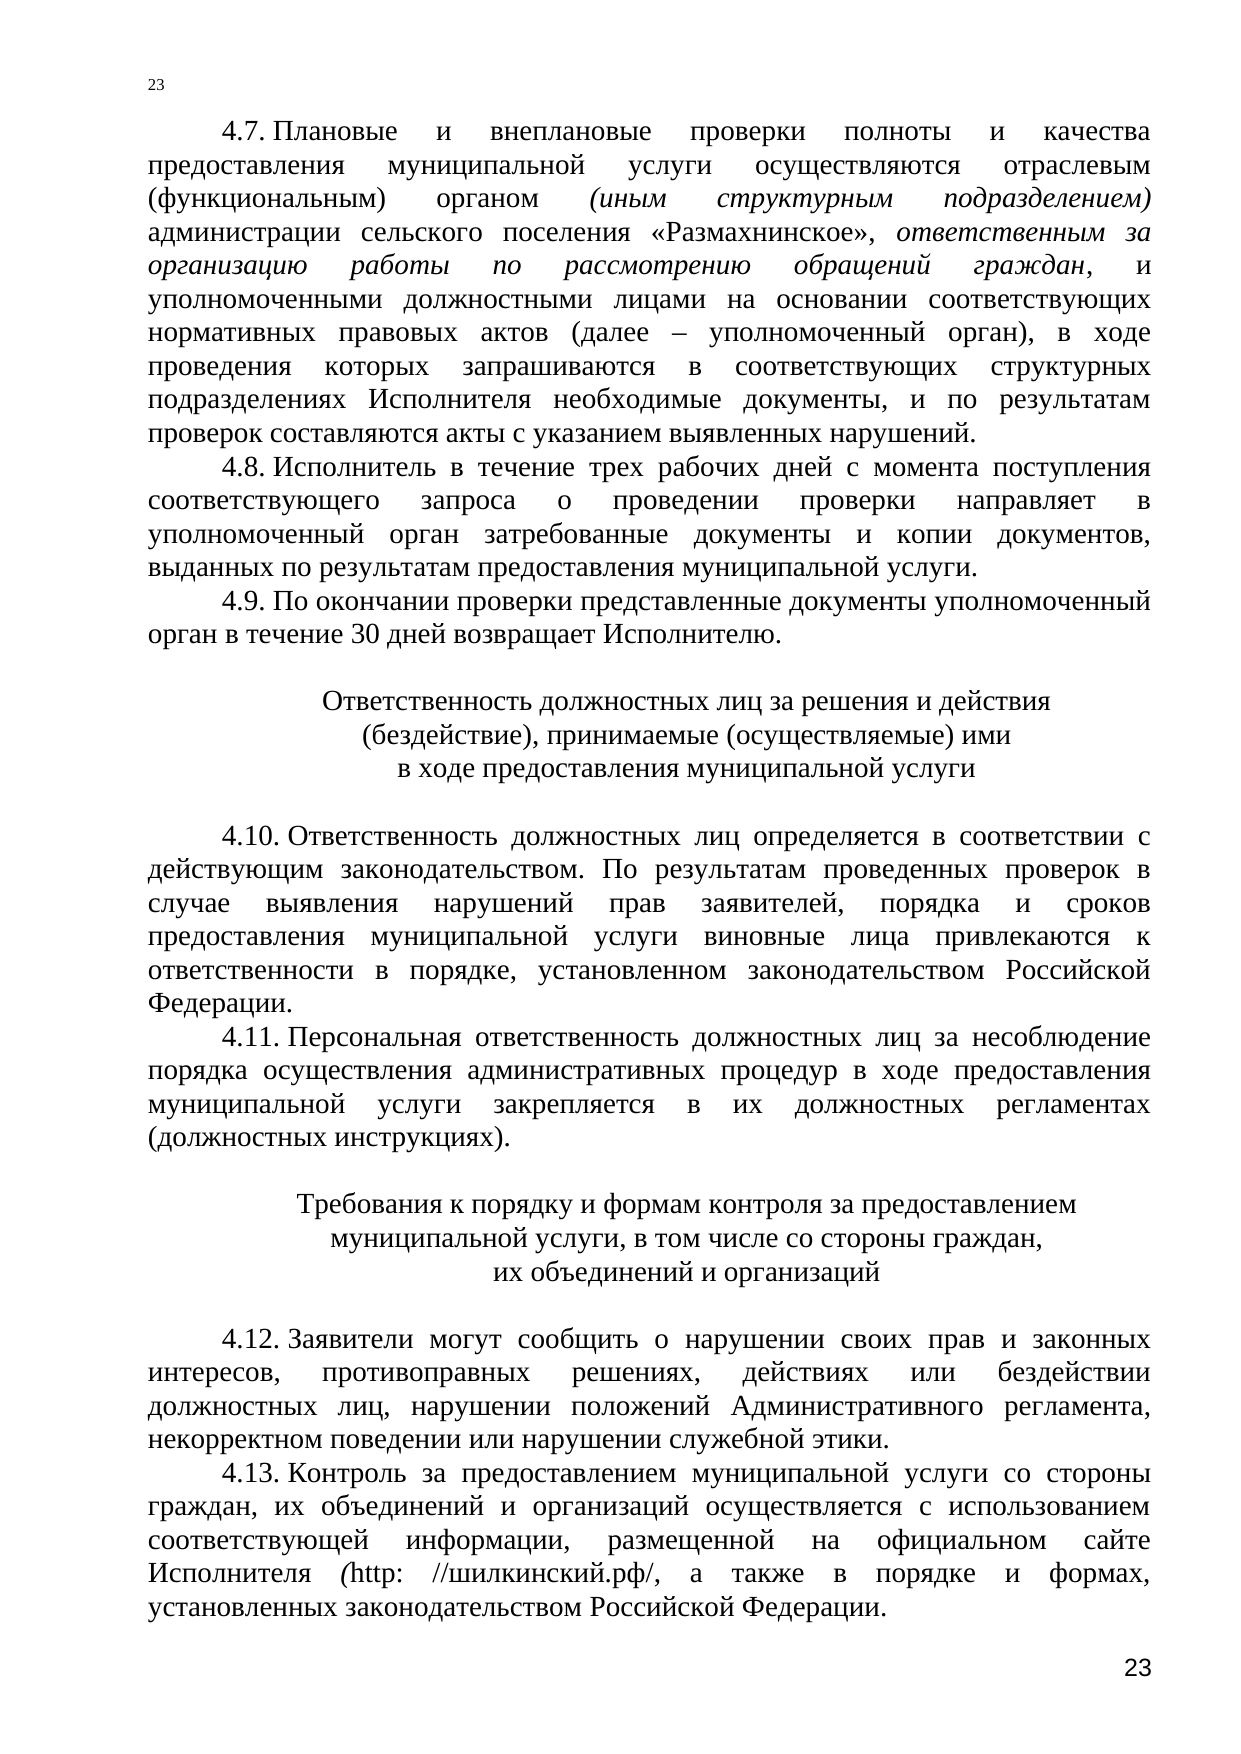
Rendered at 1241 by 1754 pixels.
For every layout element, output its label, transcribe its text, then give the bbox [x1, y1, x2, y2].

text 4.10. Ответственность должностных лиц определяется в соответствии с действующим законодательством. По результатам проведенных проверок в случае выявления нарушений прав заявителей, порядка и сроков предоставления муниципальной услуги виновные лица привлекаются к ответственности в порядке, установленном законодательством Российской Федерации. [148, 818, 1152, 1019]
text 4.13. Контроль за предоставлением муниципальной услуги со стороны граждан, их объединений и организаций осуществляется с использованием соответствующей информации, размещенной на официальном сайте Исполнителя (http: //шилкинский.рф/, а также в порядке и формах, установленных законодательством Российской Федерации. [148, 1455, 1152, 1623]
text 4.7. Плановые и внеплановые проверки полноты и качества предоставления муниципальной услуги осуществляются отраслевым (функциональным) органом (иным структурным подразделением) администрации сельского поселения «Размахнинское», ответственным за организацию работы по рассмотрению обращений граждан, и уполномоченными должностными лицами на основании соответствующих нормативных правовых актов (далее – уполномоченный орган), в ходе проведения которых запрашиваются в соответствующих структурных подразделениях Исполнителя необходимые документы, и по результатам проверок составляются акты с указанием выявленных нарушений. [148, 113, 1152, 449]
text 4.12. Заявители могут сообщить о нарушении своих прав и законных интересов, противоправных решениях, действиях или бездействии должностных лиц, нарушении положений Административного регламента, некорректном поведении или нарушении служебной этики. [148, 1321, 1152, 1455]
text 4.8. Исполнитель в течение трех рабочих дней с момента поступления соответствующего запроса о проведении проверки направляет в уполномоченный орган затребованные документы и копии документов, выданных по результатам предоставления муниципальной услуги. [148, 449, 1152, 583]
text Требования к порядку и формам контроля за предоставлением [148, 1187, 1152, 1220]
text 4.9. По окончании проверки представленные документы уполномоченный орган в течение 30 дней возвращает Исполнителю. [148, 583, 1152, 650]
text их объединений и организаций [148, 1254, 1152, 1287]
text в ходе предоставления муниципальной услуги [148, 751, 1152, 784]
text муниципальной услуги, в том числе со стороны граждан, [148, 1220, 1152, 1254]
text 4.11. Персональная ответственность должностных лиц за несоблюдение порядка осуществления административных процедур в ходе предоставления муниципальной услуги закрепляется в их должностных регламентах (должностных инструкциях). [148, 1019, 1152, 1153]
text Ответственность должностных лиц за решения и действия [148, 683, 1152, 717]
text (бездействие), принимаемые (осуществляемые) ими [148, 717, 1152, 751]
